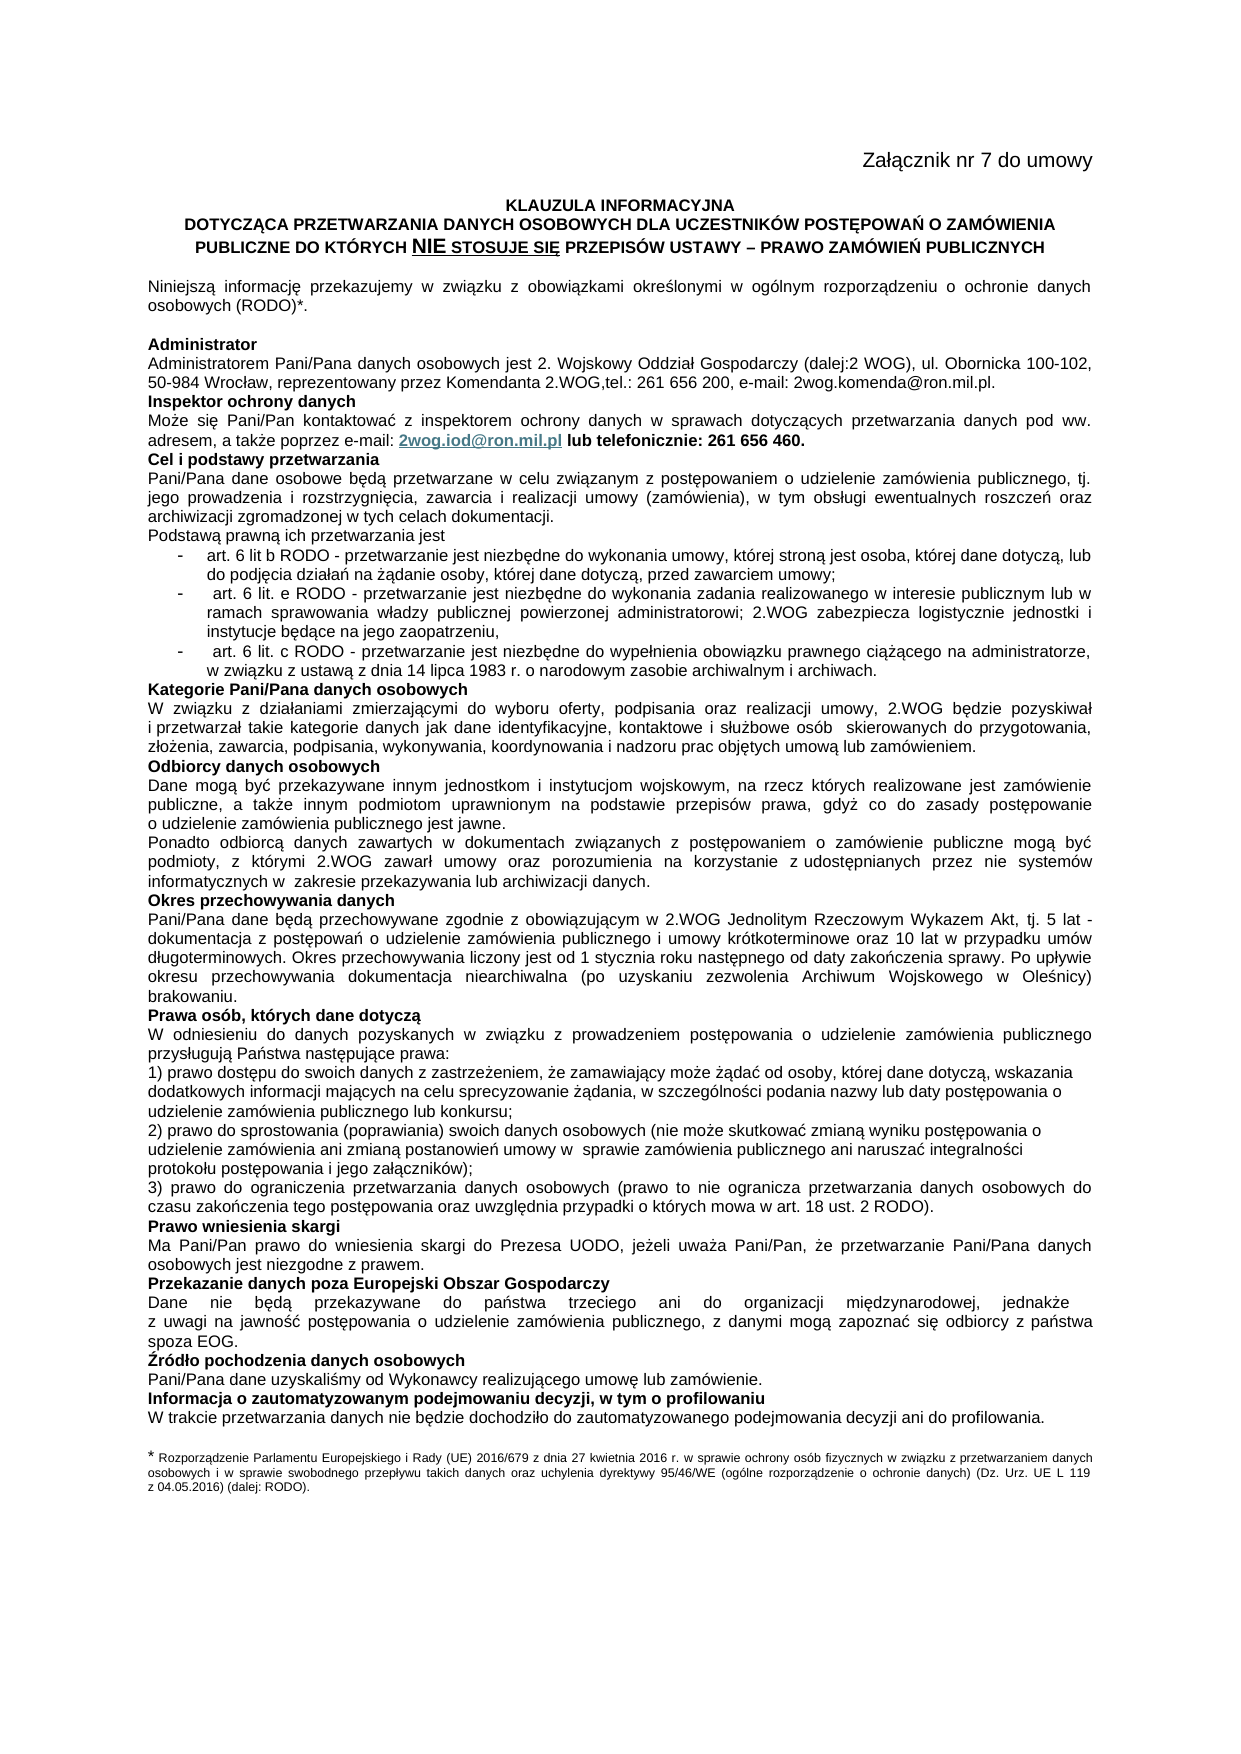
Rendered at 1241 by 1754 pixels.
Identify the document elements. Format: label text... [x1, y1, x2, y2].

text Administratorem Pani/Pana danych osobowych jest 2. Wojskowy Oddział Gospodarczy (dalej:2 WOG), ul. Obornicka 100-102, 50-984 Wrocław, reprezentowany przez Komendanta 2.WOG,tel.: 261 656 200, e-mail: 2wog.komenda@ron.mil.pl. [148, 354, 1093, 392]
list Może się Pani/Pan kontaktować z inspektorem ochrony danych w sprawach dotyczących przetwarzania danych pod ww. adresem, a także poprzez e-mail: 2wog.iod@ron.mil.pl lub telefonicznie: 261 656 460. [148, 411, 1093, 449]
text Okres przechowywania danych [148, 891, 1093, 910]
text Ma Pani/Pan prawo do wniesienia skargi do Prezesa UODO, jeżeli uważa Pani/Pan, że przetwarzanie Pani/Pana danych osobowych jest niezgodne z prawem. [148, 1236, 1093, 1274]
text Pani/Pana dane będą przechowywane zgodnie z obowiązującym w 2.WOG Jednolitym Rzeczowym Wykazem Akt, tj. 5 lat - dokumentacja z postępowań o udzielenie zamówienia publicznego i umowy krótkoterminowe oraz 10 lat w przypadku umów długoterminowych. Okres przechowywania liczony jest od 1 stycznia roku następnego od daty zakończenia sprawy. Po upływie okresu przechowywania dokumentacja niearchiwalna (po uzyskaniu zezwolenia Archiwum Wojskowego w Oleśnicy) brakowaniu. [148, 910, 1093, 1006]
text Przekazanie danych poza Europejski Obszar Gospodarczy [148, 1274, 1093, 1293]
text DOTYCZĄCA PRZETWARZANIA DANYCH OSOBOWYCH DLA UCZESTNIKÓW POSTĘPOWAŃ O ZAMÓWIENIA PUBLICZNE DO KTÓRYCH NIE STOSUJE SIĘ PRZEPISÓW USTAWY – PRAWO ZAMÓWIEŃ PUBLICZNYCH [148, 215, 1093, 258]
list art. 6 lit b RODO - przetwarzanie jest niezbędne do wykonania umowy, której stroną jest osoba, której dane dotyczą, lub do podjęcia działań na żądanie osoby, której dane dotyczą, przed zawarciem umowy; [177, 545, 1093, 584]
text Cel i podstawy przetwarzania [148, 449, 1093, 469]
text Załącznik nr 7 do umowy [148, 148, 1093, 172]
list Pani/Pana dane osobowe będą przetwarzane w celu związanym z postępowaniem o udzielenie zamówienia publicznego, tj. jego prowadzenia i rozstrzygnięcia, zawarcia i realizacji umowy (zamówienia), w tym obsługi ewentualnych roszczeń oraz archiwizacji zgromadzonej w tych celach dokumentacji. [148, 469, 1093, 526]
text Kategorie Pani/Pana danych osobowych [148, 680, 1093, 699]
text * Rozporządzenie Parlamentu Europejskiego i Rady (UE) 2016/679 z dnia 27 kwietnia 2016 r. w sprawie ochrony osób fizycznych w związku z przetwarzaniem danych osobowych i w sprawie swobodnego przepływu takich danych oraz uchylenia dyrektywy 95/46/WE (ogólne rozporządzenie o ochronie danych) (Dz. Urz. UE L 119 z 04.05.2016) (dalej: RODO). [148, 1446, 1093, 1494]
text W odniesieniu do danych pozyskanych w związku z prowadzeniem postępowania o udzielenie zamówienia publicznego przysługują Państwa następujące prawa: [148, 1025, 1093, 1063]
text W związku z działaniami zmierzającymi do wyboru oferty, podpisania oraz realizacji umowy, 2.WOG będzie pozyskiwał i przetwarzał takie kategorie danych jak dane identyfikacyjne, kontaktowe i służbowe osób skierowanych do przygotowania, złożenia, zawarcia, podpisania, wykonywania, koordynowania i nadzoru prac objętych umową lub zamówieniem. [148, 699, 1093, 756]
text Podstawą prawną ich przetwarzania jest [148, 526, 1093, 545]
text Prawa osób, których dane dotyczą [148, 1006, 1093, 1025]
text Pani/Pana dane uzyskaliśmy od Wykonawcy realizującego umowę lub zamówienie. [148, 1370, 1093, 1389]
text Ponadto odbiorcą danych zawartych w dokumentach związanych z postępowaniem o zamówienie publiczne mogą być podmioty, z którymi 2.WOG zawarł umowy oraz porozumienia na korzystanie z udostępnianych przez nie systemów informatycznych w zakresie przekazywania lub archiwizacji danych. [148, 833, 1093, 891]
text Inspektor ochrony danych [148, 392, 1093, 411]
text Prawo wniesienia skargi [148, 1216, 1093, 1236]
text Dane mogą być przekazywane innym jednostkom i instytucjom wojskowym, na rzecz których realizowane jest zamówienie publiczne, a także innym podmiotom uprawnionym na podstawie przepisów prawa, gdyż co do zasady postępowanie o udzielenie zamówienia publicznego jest jawne. [148, 776, 1093, 833]
text 2) prawo do sprostowania (poprawiania) swoich danych osobowych (nie może skutkować zmianą wyniku postępowania o udzielenie zamówienia ani zmianą postanowień umowy w sprawie zamówienia publicznego ani naruszać integralności protokołu postępowania i jego załączników); [148, 1121, 1093, 1178]
text 3) prawo do ograniczenia przetwarzania danych osobowych (prawo to nie ogranicza przetwarzania danych osobowych do czasu zakończenia tego postępowania oraz uwzględnia przypadki o których mowa w art. 18 ust. 2 RODO). [148, 1178, 1093, 1216]
text Administrator [148, 334, 1093, 354]
text Informacja o zautomatyzowanym podejmowaniu decyzji, w tym o profilowaniu [148, 1389, 1093, 1408]
text 1) prawo dostępu do swoich danych z zastrzeżeniem, że zamawiający może żądać od osoby, której dane dotyczą, wskazania dodatkowych informacji mających na celu sprecyzowanie żądania, w szczególności podania nazwy lub daty postępowania o udzielenie zamówienia publicznego lub konkursu; [148, 1063, 1093, 1121]
text Niniejszą informację przekazujemy w związku z obowiązkami określonymi w ogólnym rozporządzeniu o ochronie danych osobowych (RODO)*. [148, 277, 1093, 315]
text Dane nie będą przekazywane do państwa trzeciego ani do organizacji międzynarodowej, jednakże z uwagi na jawność postępowania o udzielenie zamówienia publicznego, z danymi mogą zapoznać się odbiorcy z państwa spoza EOG. [148, 1293, 1093, 1351]
list art. 6 lit. e RODO - przetwarzanie jest niezbędne do wykonania zadania realizowanego w interesie publicznym lub w ramach sprawowania władzy publicznej powierzonej administratorowi; 2.WOG zabezpiecza logistycznie jednostki i instytucje będące na jego zaopatrzeniu, [177, 584, 1093, 641]
text Odbiorcy danych osobowych [148, 756, 1093, 776]
text Źródło pochodzenia danych osobowych [148, 1351, 1093, 1370]
list art. 6 lit. c RODO - przetwarzanie jest niezbędne do wypełnienia obowiązku prawnego ciążącego na administratorze, w związku z ustawą z dnia 14 lipca 1983 r. o narodowym zasobie archiwalnym i archiwach. [177, 641, 1093, 680]
text KLAUZULA INFORMACYJNA [148, 196, 1093, 215]
text W trakcie przetwarzania danych nie będzie dochodziło do zautomatyzowanego podejmowania decyzji ani do profilowania. [148, 1408, 1093, 1427]
